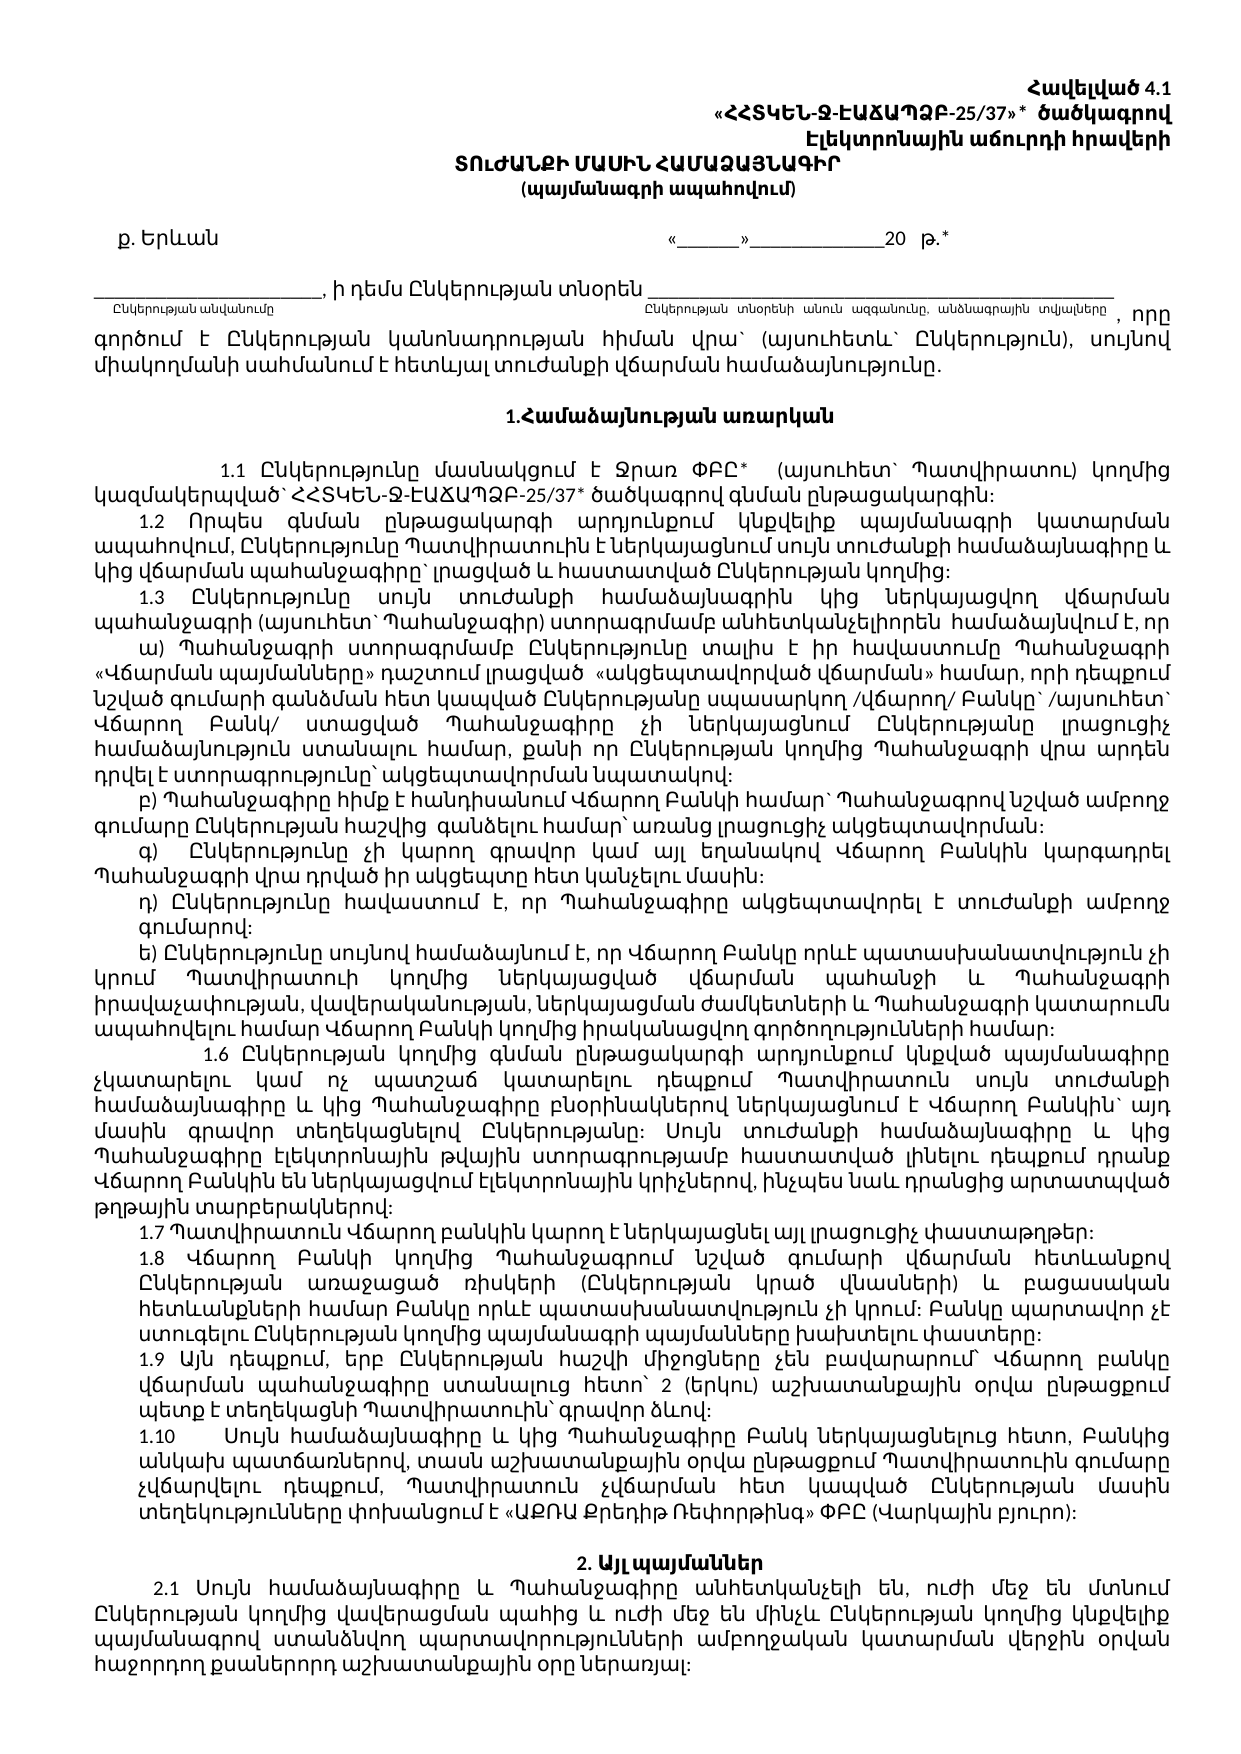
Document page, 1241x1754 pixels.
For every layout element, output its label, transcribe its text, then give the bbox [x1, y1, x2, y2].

text Ընկերության անվանումը Ընկերության տնօրենի անուն ազգանունը, անձնագրային տվյալները , որը գործում է Ընկերության կանոնադրության հիման վրա` (այսուհետև` Ընկերություն), սույնով միակողմանի սահմանում է հետևյալ տուժանքի վճարման համաձայնությունը. [94, 301, 1171, 377]
text Էլեկտրոնային աճուրդի հրավերի [94, 126, 1171, 151]
text ա) Պահանջագրի ստորագրմամբ Ընկերությունը տալիս է իր հավաստումը Պահանջագրի «Վճարման պայմանները» դաշտում լրացված «ակցեպտավորված վճարման» համար, որի դեպքում նշված գումարի գանձման հետ կապված Ընկերությանը սպասարկող /վճարող/ Բանկը` /այսուհետ` Վճարող Բանկ/ ստացված Պահանջագիրը չի ներկայացնում Ընկերությանը լրացուցիչ համաձայնություն ստանալու համար, քանի որ Ընկերության կողմից Պահանջագրի վրա արդեն դրվել է ստորագրությունը՝ ակցեպտավորման նպատակով: [94, 635, 1171, 787]
text ______________________, ի դեմս Ընկերության տնօրեն _____________________________________________ [94, 276, 1171, 301]
text «ՀՀՏԿԵՆ-Ջ-ԷԱՃԱՊՁԲ-25/37»* ծածկագրով [94, 100, 1171, 126]
text 1.10 Սույն համաձայնագիրը և կից Պահանջագիրը Բանկ ներկայացնելուց հետո, Բանկից անկախ պատճառներով, տասն աշխատանքային օրվա ընթացքում Պատվիրատուին գումարը չվճարվելու դեպքում, Պատվիրատուն չվճարման հետ կապված Ընկերության մասին տեղեկությունները փոխանցում է «ԱՔՌԱ Քրեդիթ Ռեփորթինգ» ՓԲԸ (Վարկային բյուրո): [138, 1423, 1171, 1524]
text 1.7 Պատվիրատուն Վճարող բանկին կարող է ներկայացնել այլ լրացուցիչ փաստաթղթեր: [138, 1219, 1171, 1245]
text 1.8 Վճարող Բանկի կողմից Պահանջագրում նշված գումարի վճարման հետևանքով Ընկերության առաջացած ռիսկերի (Ընկերության կրած վնասների) և բացասական հետևանքների համար Բանկը որևէ պատասխանատվություն չի կրում: Բանկը պարտավոր չէ ստուգելու Ընկերության կողմից պայմանագրի պայմանները խախտելու փաստերը: [138, 1245, 1171, 1347]
text 1.Համաձայնության առարկան [169, 403, 1171, 428]
text (պայմանագրի ապահովում) [94, 177, 1171, 199]
text 1.2 Որպես գնման ընթացակարգի արդյունքում կնքվելիք պայմանագրի կատարման ապահովում, Ընկերությունը Պատվիրատուին է ներկայացնում սույն տուժանքի համաձայնագիրը և կից վճարման պահանջագիրը` լրացված և հաստատված Ընկերության կողմից: [94, 508, 1171, 584]
text 2. Այլ պայմաններ [169, 1550, 1171, 1575]
text Հավելված 4.1 [94, 75, 1171, 100]
text բ) Պահանջագիրը հիմք է հանդիսանում Վճարող Բանկի համար` Պահանջագրով նշված ամբողջ գումարը Ընկերության հաշվից գանձելու համար՝ առանց լրացուցիչ ակցեպտավորման: [94, 787, 1171, 838]
text 1.6 Ընկերության կողմից գնման ընթացակարգի արդյունքում կնքված պայմանագիրը չկատարելու կամ ոչ պատշաճ կատարելու դեպքում Պատվիրատուն սույն տուժանքի համաձայնագիրը և կից Պահանջագիրը բնօրինակներով ներկայացնում է Վճարող Բանկին` այդ մասին գրավոր տեղեկացնելով Ընկերությանը: Սույն տուժանքի համաձայնագիրը և կից Պահանջագիրը էլեկտրոնային թվային ստորագրությամբ հաստատված լինելու դեպքում դրանք Վճարող Բանկին են ներկայացվում էլեկտրոնային կրիչներով, ինչպես նաև դրանցից արտատպված թղթային տարբերակներով: [94, 1042, 1171, 1219]
text 1.3 Ընկերությունը սույն տուժանքի համաձայնագրին կից ներկայացվող վճարման պահանջագրի (այսուհետ` Պահանջագիր) ստորագրմամբ անհետկանչելիորեն համաձայնվում է, որ [94, 584, 1171, 635]
text 1.1 Ընկերությունը մասնակցում է Ջրառ ՓԲԸ* (այսուհետ` Պատվիրատու) կողմից կազմակերպված` ՀՀՏԿԵՆ-Ջ-ԷԱՃԱՊՁԲ-25/37* ծածկագրով գնման ընթացակարգին: [94, 457, 1171, 508]
text գ) Ընկերությունը չի կարող գրավոր կամ այլ եղանակով Վճարող Բանկին կարգադրել Պահանջագրի վրա դրված իր ակցեպտը հետ կանչելու մասին: [94, 838, 1171, 889]
text ք. Երևան «______»_____________20 թ.* [94, 225, 1171, 250]
text 2.1 Սույն համաձայնագիրը և Պահանջագիրը անհետկանչելի են, ուժի մեջ են մտնում Ընկերության կողմից վավերացման պահից և ուժի մեջ են մինչև Ընկերության կողմից կնքվելիք պայմանագրով ստանձնվող պարտավորությունների ամբողջական կատարման վերջին օրվան հաջորդող քսաներորդ աշխատանքային օրը ներառյալ: [94, 1575, 1171, 1677]
text ե) Ընկերությունը սույնով համաձայնում է, որ Վճարող Բանկը որևէ պատասխանատվություն չի կրում Պատվիրատուի կողմից ներկայացված վճարման պահանջի և Պահանջագրի իրավաչափության, վավերականության, ներկայացման ժամկետների և Պահանջագրի կատարումն ապահովելու համար Վճարող Բանկի կողմից իրականացվող գործողությունների համար: [94, 940, 1171, 1042]
text 1.9 Այն դեպքում, երբ Ընկերության հաշվի միջոցները չեն բավարարում՝ Վճարող բանկը վճարման պահանջագիրը ստանալուց հետո՝ 2 (երկու) աշխատանքային օրվա ընթացքում պետք է տեղեկացնի Պատվիրատուին՝ գրավոր ձևով: [138, 1347, 1171, 1423]
text ՏՈւԺԱՆՔԻ ՄԱՍԻՆ ՀԱՄԱՁԱՅՆԱԳԻՐ [94, 151, 1171, 177]
text դ) Ընկերությունը հավաստում է, որ Պահանջագիրը ակցեպտավորել է տուժանքի ամբողջ գումարով: [138, 889, 1171, 940]
